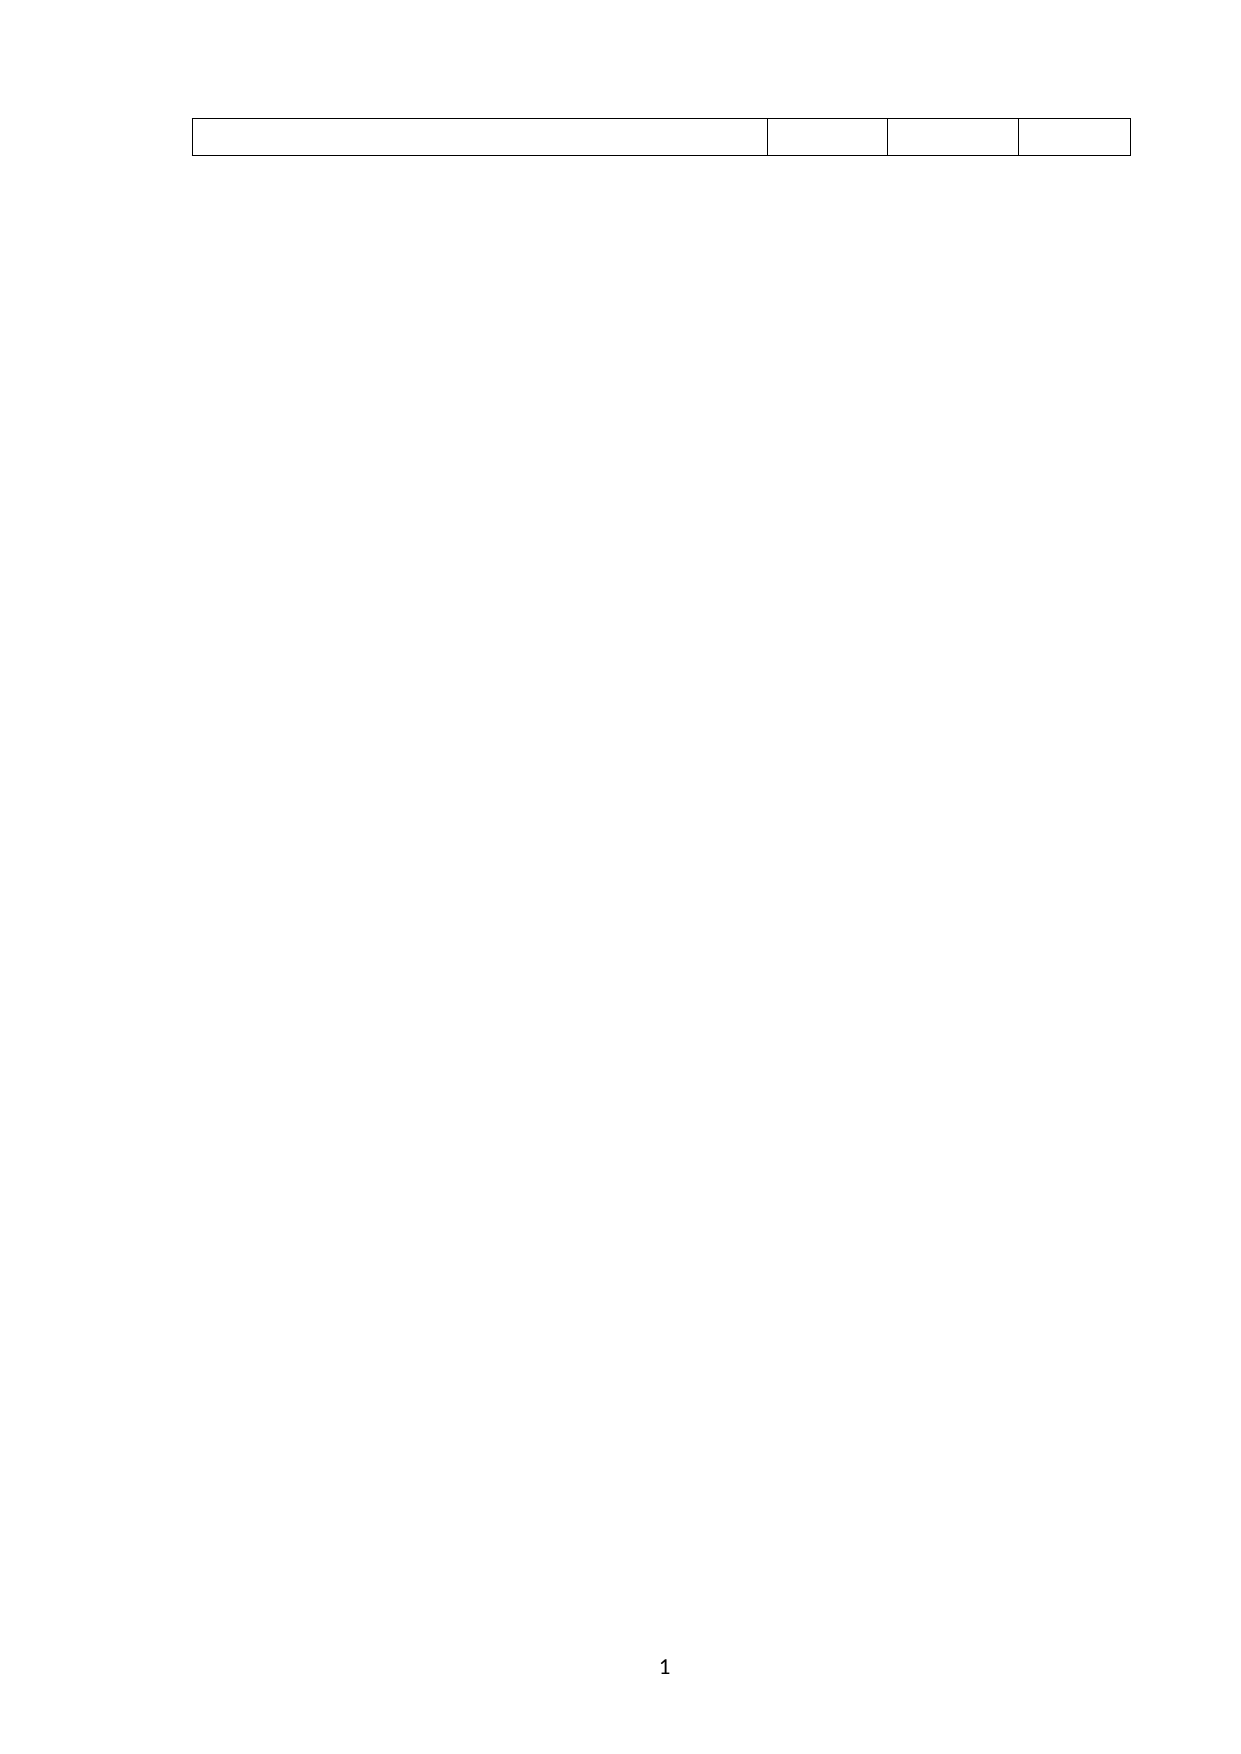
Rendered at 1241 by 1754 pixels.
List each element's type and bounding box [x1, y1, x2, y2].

table_cell [768, 119, 887, 155]
table_cell [1019, 119, 1130, 155]
table_cell [193, 119, 767, 155]
table_cell [888, 119, 1018, 155]
